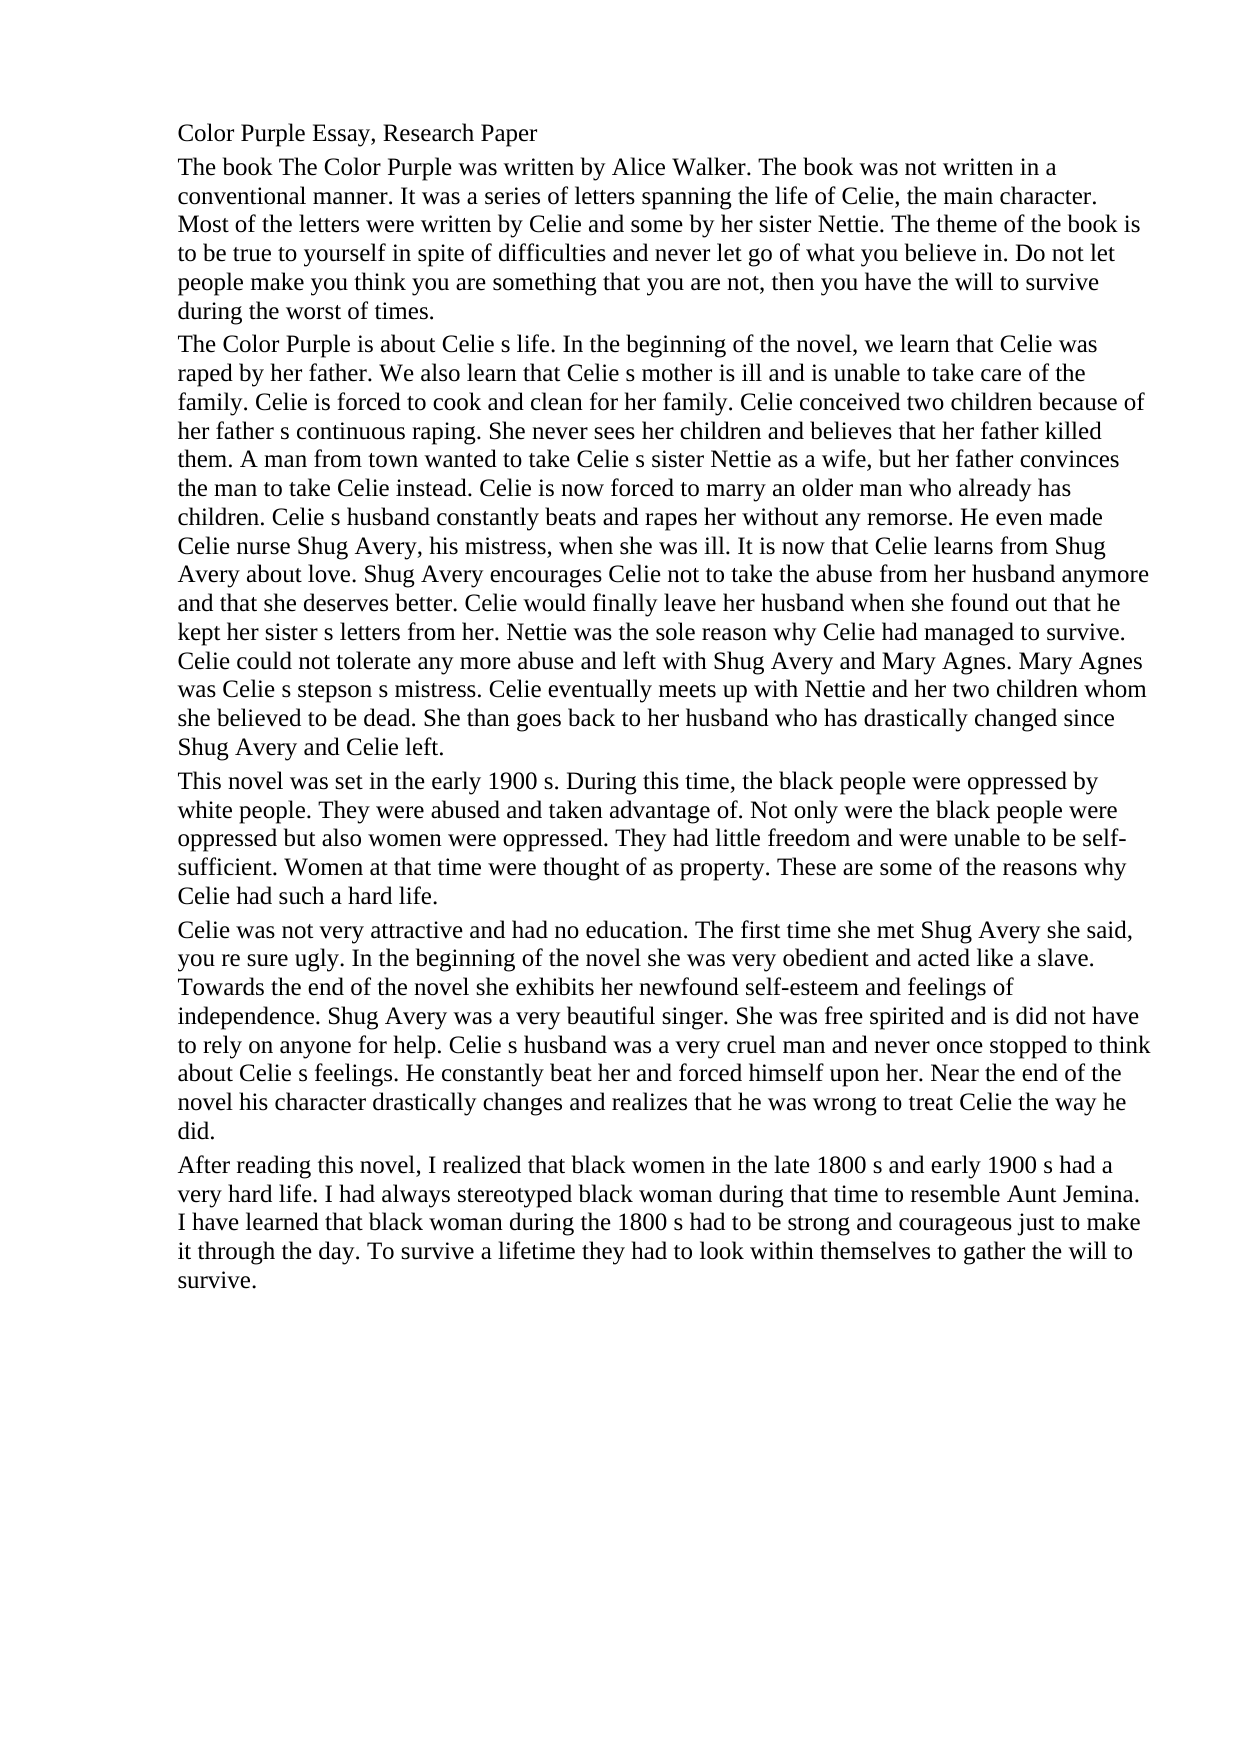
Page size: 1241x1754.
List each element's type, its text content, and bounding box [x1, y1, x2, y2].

text The book The Color Purple was written by Alice Walker. The book was not written in a conventional manner. It was a series of letters spanning the life of Celie, the main character. Most of the letters were written by Celie and some by her sister Nettie. The theme of the book is to be true to yourself in spite of difficulties and never let go of what you believe in. Do not let people make you think you are something that you are not, then you have the will to survive during the worst of times. [177, 152, 1152, 324]
text Celie was not very attractive and had no education. The first time she met Shug Avery she said, you re sure ugly. In the beginning of the novel she was very obedient and acted like a slave. Towards the end of the novel she exhibits her newfound self-esteem and feelings of independence. Shug Avery was a very beautiful singer. She was free spirited and is did not have to rely on anyone for help. Celie s husband was a very cruel man and never once stopped to think about Celie s feelings. He constantly beat her and forced himself upon her. Near the end of the novel his character drastically changes and realizes that he was wrong to treat Celie the way he did. [177, 915, 1152, 1145]
text This novel was set in the early 1900 s. During this time, the black people were oppressed by white people. They were abused and taken advantage of. Not only were the black people were oppressed but also women were oppressed. They had little freedom and were unable to be self-sufficient. Women at that time were thought of as property. These are some of the reasons why Celie had such a hard life. [177, 766, 1152, 910]
text After reading this novel, I realized that black women in the late 1800 s and early 1900 s had a very hard life. I had always stereotyped black woman during that time to resemble Aunt Jemina. I have learned that black woman during the 1800 s had to be strong and courageous just to make it through the day. To survive a lifetime they had to look within themselves to gather the will to survive. [177, 1150, 1152, 1294]
text Color Purple Essay, Research Paper [177, 118, 1152, 147]
text The Color Purple is about Celie s life. In the beginning of the novel, we learn that Celie was raped by her father. We also learn that Celie s mother is ill and is unable to take care of the family. Celie is forced to cook and clean for her family. Celie conceived two children because of her father s continuous raping. She never sees her children and believes that her father killed them. A man from town wanted to take Celie s sister Nettie as a wife, but her father convinces the man to take Celie instead. Celie is now forced to marry an older man who already has children. Celie s husband constantly beats and rapes her without any remorse. He even made Celie nurse Shug Avery, his mistress, when she was ill. It is now that Celie learns from Shug Avery about love. Shug Avery encourages Celie not to take the abuse from her husband anymore and that she deserves better. Celie would finally leave her husband when she found out that he kept her sister s letters from her. Nettie was the sole reason why Celie had managed to survive. Celie could not tolerate any more abuse and left with Shug Avery and Mary Agnes. Mary Agnes was Celie s stepson s mistress. Celie eventually meets up with Nettie and her two children whom she believed to be dead. She than goes back to her husband who has drastically changed since Shug Avery and Celie left. [177, 329, 1152, 761]
